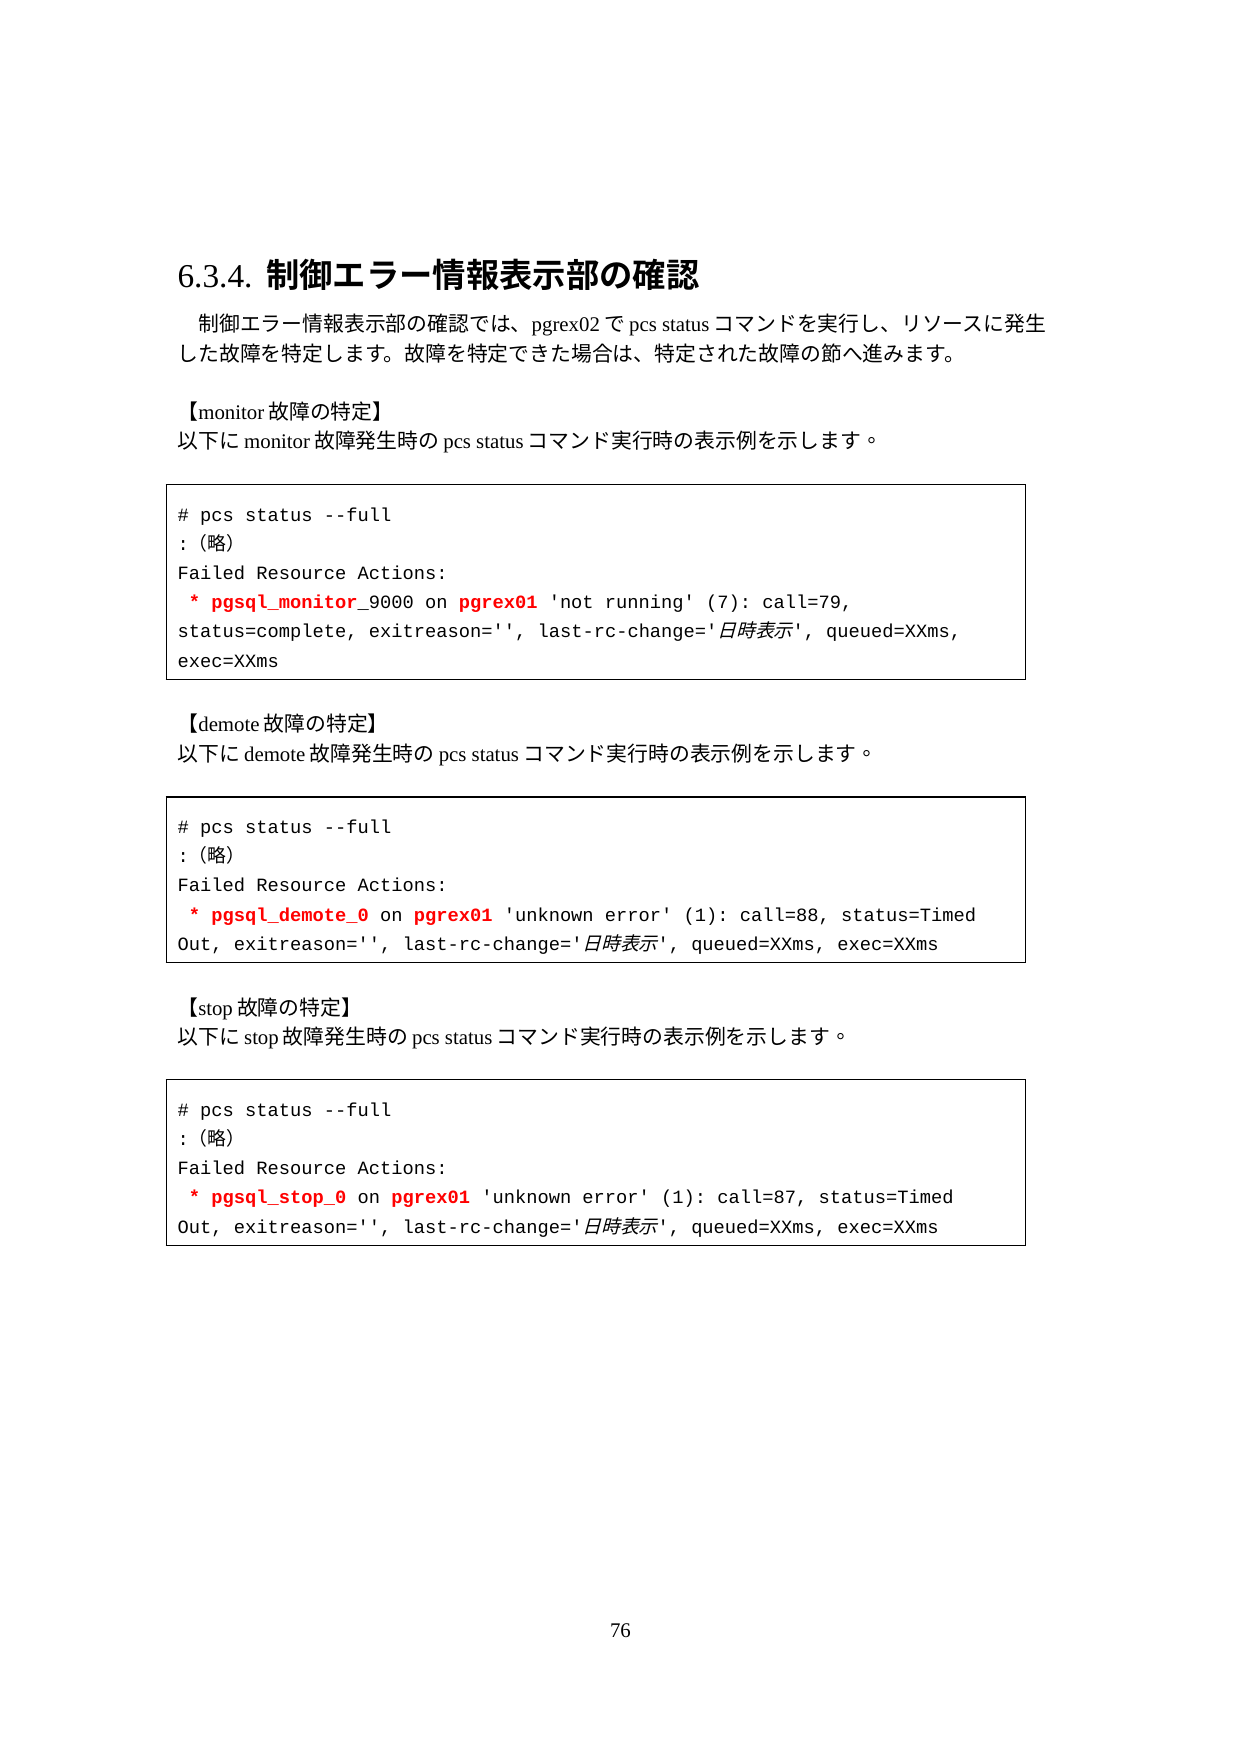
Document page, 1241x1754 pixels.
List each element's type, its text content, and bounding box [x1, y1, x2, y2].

text 以下にmonitor故障発生時のpcs statusコマンド実行時の表示例を示します。 [177, 426, 1054, 455]
text 【stop故障の特定】 [177, 992, 1054, 1021]
text 【demote故障の特定】 [177, 709, 1054, 738]
table_header # pcs status --full :（略） Failed Resource Actions: * pgsql_monitor_9000 on pgrex01 'not running' (7): call=79, status=complete, exitreason='', last-rc-change='日時表示', queued=XXms, exec=XXms [167, 485, 1025, 679]
text 【monitor故障の特定】 [177, 397, 1054, 426]
text 以下にdemote故障発生時のpcs statusコマンド実行時の表示例を示します。 [177, 738, 1054, 767]
text 制御エラー情報表示部の確認では、pgrex02でpcs statusコマンドを実行し、リソースに発生した故障を特定します。故障を特定できた場合は、特定された故障の節へ進みます。 [177, 307, 1054, 367]
table_header # pcs status --full :（略） Failed Resource Actions: * pgsql_demote_0 on pgrex01 'unknown error' (1): call=88, status=Timed Out, exitreason='', last-rc-change='日時表示', queued=XXms, exec=XXms [167, 798, 1025, 962]
table_header # pcs status --full :（略） Failed Resource Actions: * pgsql_stop_0 on pgrex01 'unknown error' (1): call=87, status=Timed Out, exitreason='', last-rc-change='日時表示', queued=XXms, exec=XXms [167, 1080, 1025, 1245]
text 以下にstop故障発生時のpcs statusコマンド実行時の表示例を示します。 [177, 1021, 1054, 1050]
subtitle 制御エラー情報表示部の確認 [177, 248, 1063, 297]
